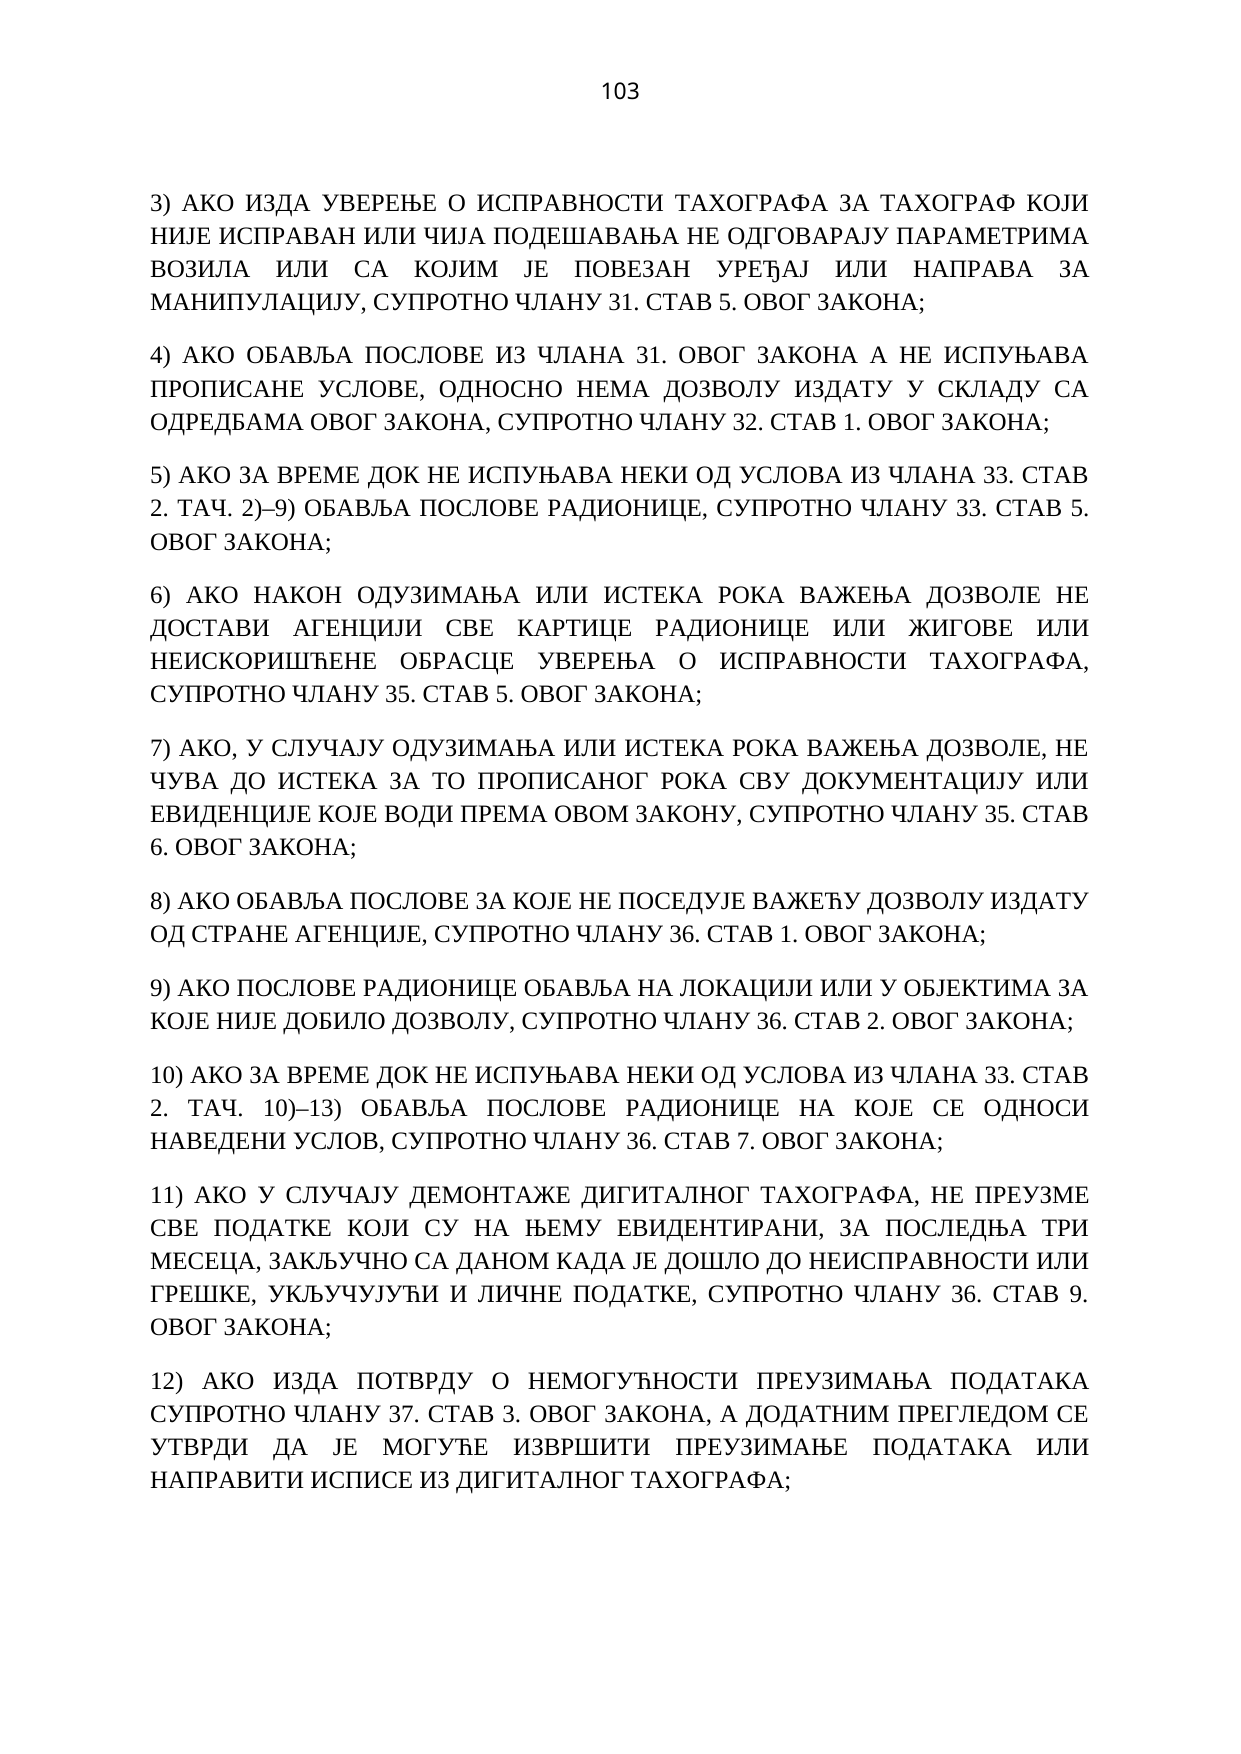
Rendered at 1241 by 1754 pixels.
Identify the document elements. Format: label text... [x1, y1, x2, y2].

text 6) АКО НАКОН ОДУЗИМАЊА ИЛИ ИСТЕКА РОКА ВАЖЕЊА ДОЗВОЛЕ НЕ ДОСТАВИ АГЕНЦИЈИ СВЕ КАРТИЦЕ РАДИОНИЦЕ ИЛИ ЖИГОВЕ ИЛИ НЕИСКОРИШЋЕНЕ ОБРАСЦЕ УВЕРЕЊА О ИСПРАВНОСТИ ТАХОГРАФА, СУПРОТНО ЧЛАНУ 35. СТАВ 5. ОВОГ ЗАКОНА; [150, 580, 1090, 708]
text 4) АКО ОБАВЉА ПОСЛОВЕ ИЗ ЧЛАНА 31. ОВОГ ЗАКОНА А НЕ ИСПУЊАВА ПРОПИСАНЕ УСЛОВЕ, ОДНОСНО НЕМА ДОЗВОЛУ ИЗДАТУ У СКЛАДУ СА ОДРЕДБАМА ОВОГ ЗАКОНА, СУПРОТНО ЧЛАНУ 32. СТАВ 1. ОВОГ ЗАКОНА; [150, 341, 1090, 435]
text 5) АКО ЗА ВРЕМЕ ДОК НЕ ИСПУЊАВА НЕКИ ОД УСЛОВА ИЗ ЧЛАНА 33. СТАВ 2. ТАЧ. 2)–9) ОБАВЉА ПОСЛОВЕ РАДИОНИЦЕ, СУПРОТНО ЧЛАНУ 33. СТАВ 5. ОВОГ ЗАКОНА; [150, 461, 1090, 555]
text 11) АКО У СЛУЧАЈУ ДЕМОНТАЖЕ ДИГИТАЛНОГ ТАХОГРАФА, НЕ ПРЕУЗМЕ СВЕ ПОДАТКЕ КОЈИ СУ НА ЊЕМУ ЕВИДЕНТИРАНИ, ЗА ПОСЛЕДЊА ТРИ МЕСЕЦА, ЗАКЉУЧНО СА ДАНОМ КАДА ЈЕ ДОШЛО ДО НЕИСПРАВНОСТИ ИЛИ ГРЕШКЕ, УКЉУЧУЈУЋИ И ЛИЧНЕ ПОДАТКЕ, СУПРОТНО ЧЛАНУ 36. СТАВ 9. ОВОГ ЗАКОНА; [150, 1180, 1090, 1341]
text 10) АКО ЗА ВРЕМЕ ДОК НЕ ИСПУЊАВА НЕКИ ОД УСЛОВА ИЗ ЧЛАНА 33. СТАВ 2. ТАЧ. 10)–13) ОБАВЉА ПОСЛОВЕ РАДИОНИЦЕ НА КОЈЕ СЕ ОДНОСИ НАВЕДЕНИ УСЛОВ, СУПРОТНО ЧЛАНУ 36. СТАВ 7. ОВОГ ЗАКОНА; [150, 1060, 1090, 1155]
text 9) АКО ПОСЛОВЕ РАДИОНИЦЕ ОБАВЉА НА ЛОКАЦИЈИ ИЛИ У ОБЈЕКТИМА ЗА КОЈЕ НИЈЕ ДОБИЛО ДОЗВОЛУ, СУПРОТНО ЧЛАНУ 36. СТАВ 2. ОВОГ ЗАКОНА; [150, 973, 1090, 1035]
text 12) АКО ИЗДА ПОТВРДУ О НЕМОГУЋНОСТИ ПРЕУЗИМАЊА ПОДАТАКА СУПРОТНО ЧЛАНУ 37. СТАВ 3. ОВОГ ЗАКОНА, А ДОДАТНИМ ПРЕГЛЕДОМ СЕ УТВРДИ ДА ЈЕ МОГУЋЕ ИЗВРШИТИ ПРЕУЗИМАЊЕ ПОДАТАКА ИЛИ НАПРАВИТИ ИСПИСЕ ИЗ ДИГИТАЛНОГ ТАХОГРАФА; [150, 1366, 1090, 1494]
text 8) АКО ОБАВЉА ПОСЛОВЕ ЗА КОЈЕ НЕ ПОСЕДУЈЕ ВАЖЕЋУ ДОЗВОЛУ ИЗДАТУ ОД СТРАНЕ АГЕНЦИЈЕ, СУПРОТНО ЧЛАНУ 36. СТАВ 1. ОВОГ ЗАКОНА; [150, 886, 1090, 948]
text 3) АКО ИЗДА УВЕРЕЊЕ О ИСПРАВНОСТИ ТАХОГРАФА ЗА ТАХОГРАФ КОЈИ НИЈЕ ИСПРАВАН ИЛИ ЧИЈА ПОДЕШАВАЊА НЕ ОДГОВАРАЈУ ПАРАМЕТРИМА ВОЗИЛА ИЛИ СА КОЈИМ ЈЕ ПОВЕЗАН УРЕЂАЈ ИЛИ НАПРАВА ЗА МАНИПУЛАЦИЈУ, СУПРОТНО ЧЛАНУ 31. СТАВ 5. ОВОГ ЗАКОНА; [150, 188, 1090, 316]
text 7) АКО, У СЛУЧАЈУ ОДУЗИМАЊА ИЛИ ИСТЕКА РОКА ВАЖЕЊА ДОЗВОЛЕ, НЕ ЧУВА ДО ИСТЕКА ЗА ТО ПРОПИСАНОГ РОКА СВУ ДОКУМЕНТАЦИЈУ ИЛИ ЕВИДЕНЦИЈЕ КОЈЕ ВОДИ ПРЕМА ОВОМ ЗАКОНУ, СУПРОТНО ЧЛАНУ 35. СТАВ 6. ОВОГ ЗАКОНА; [150, 733, 1090, 861]
